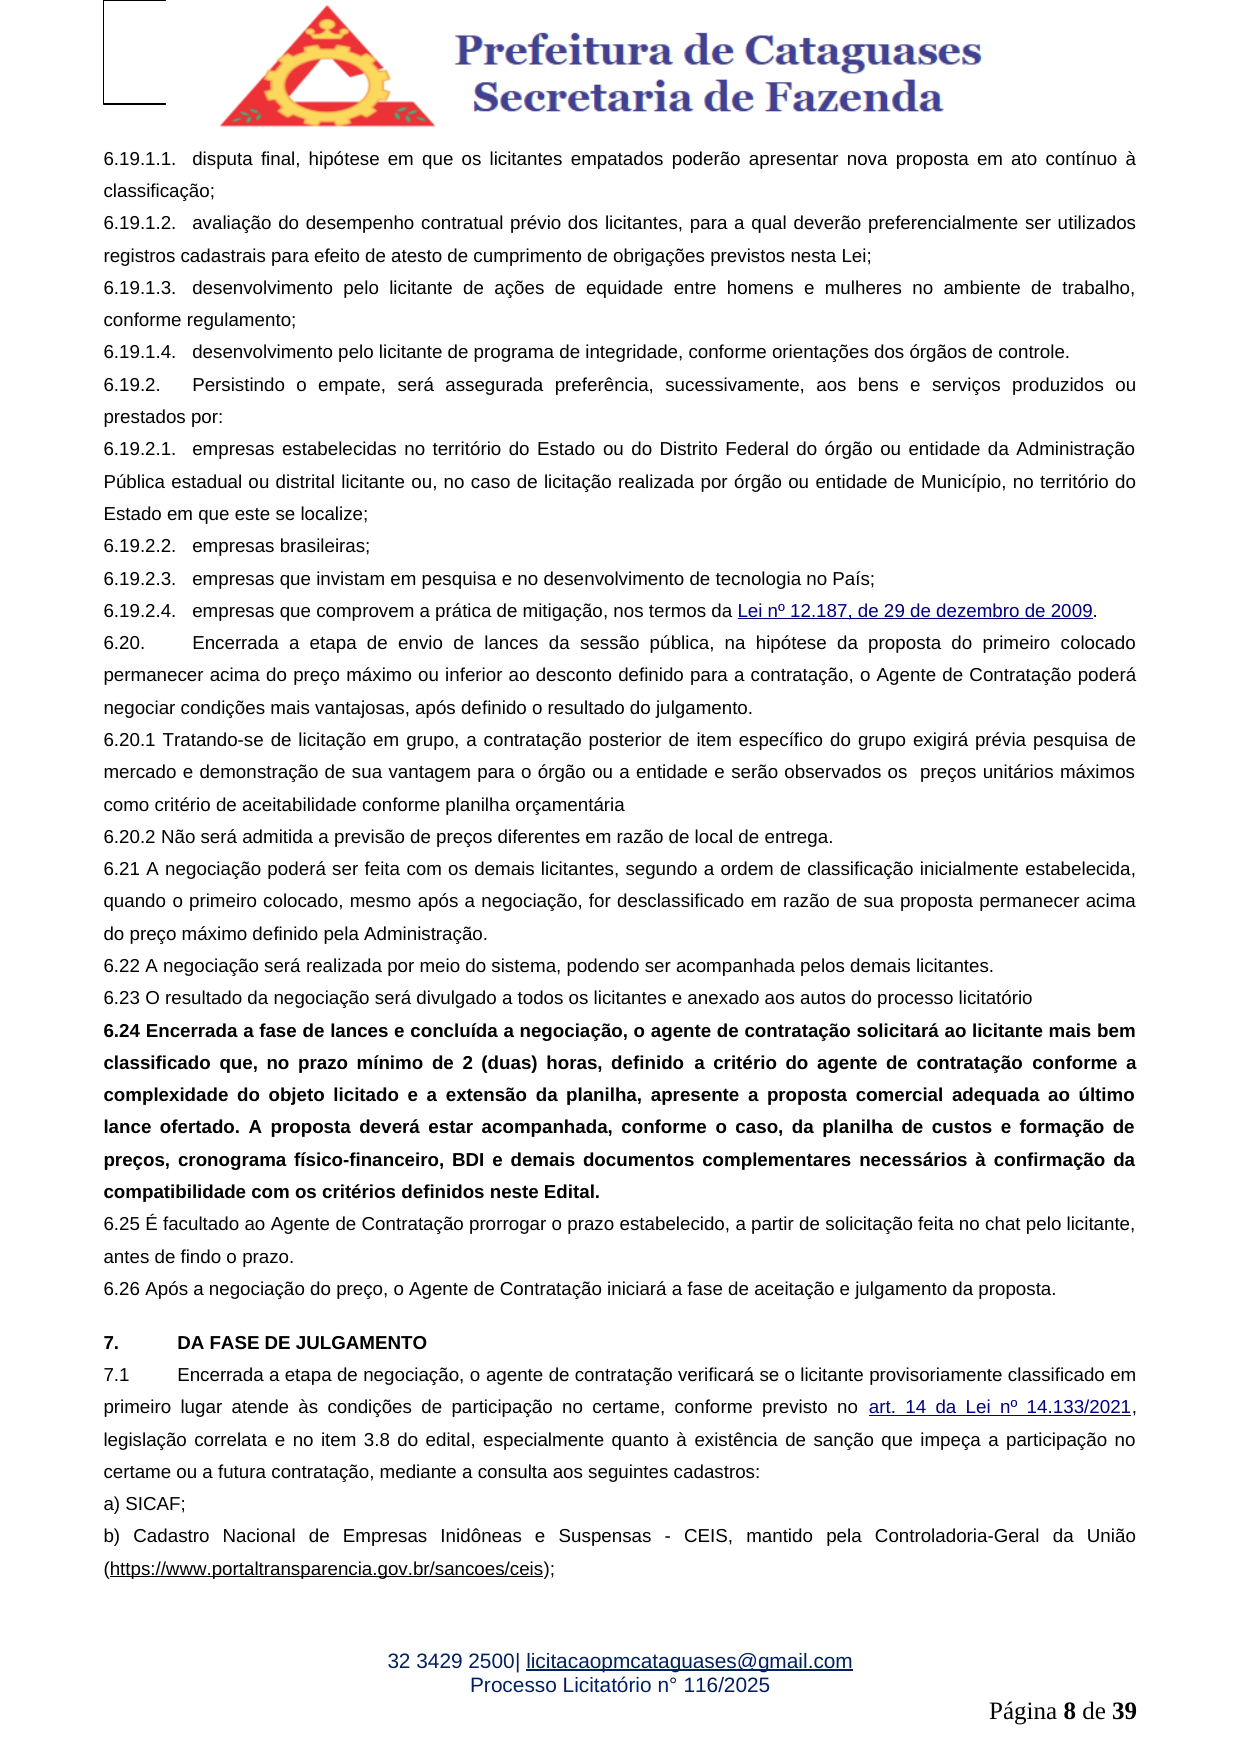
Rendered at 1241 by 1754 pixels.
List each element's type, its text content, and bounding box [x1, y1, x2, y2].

list 6.25 É facultado ao Agente de Contratação prorrogar o prazo estabelecido, a partir de solicitação feita no chat pelo licitante, antes de findo o prazo. [103, 1213, 1137, 1267]
list disputa final, hipótese em que os licitantes empatados poderão apresentar nova proposta em ato contínuo à classificação; [103, 147, 1137, 201]
list desenvolvimento pelo licitante de programa de integridade, conforme orientações dos órgãos de controle. [103, 341, 1137, 363]
list empresas brasileiras; [103, 535, 1137, 557]
list 6.20.1 Tratando-se de licitação em grupo, a contratação posterior de item específico do grupo exigirá prévia pesquisa de mercado e demonstração de sua vantagem para o órgão ou a entidade e serão observados os preços unitários máximos como critério de aceitabilidade conforme planilha orçamentária [103, 729, 1137, 815]
list Encerrada a etapa de envio de lances da sessão pública, na hipótese da proposta do primeiro colocado permanecer acima do preço máximo ou inferior ao desconto definido para a contratação, o Agente de Contratação poderá negociar condições mais vantajosas, após definido o resultado do julgamento. [103, 632, 1137, 718]
list empresas que comprovem a prática de mitigação, nos termos da Lei nº 12.187, de 29 de dezembro de 2009. [103, 599, 1137, 621]
list 6.21 A negociação poderá ser feita com os demais licitantes, segundo a ordem de classificação inicialmente estabelecida, quando o primeiro colocado, mesmo após a negociação, for desclassificado em razão de sua proposta permanecer acima do preço máximo definido pela Administração. [103, 858, 1137, 944]
list b) Cadastro Nacional de Empresas Inidôneas e Suspensas - CEIS, mantido pela Controladoria-Geral da União (https://www.portaltransparencia.gov.br/sancoes/ceis); [103, 1525, 1137, 1579]
list Encerrada a etapa de negociação, o agente de contratação verificará se o licitante provisoriamente classificado em primeiro lugar atende às condições de participação no certame, conforme previsto no art. 14 da Lei nº 14.133/2021, legislação correlata e no item 3.8 do edital, especialmente quanto à existência de sanção que impeça a participação no certame ou a futura contratação, mediante a consulta aos seguintes cadastros: [103, 1364, 1137, 1482]
list desenvolvimento pelo licitante de ações de equidade entre homens e mulheres no ambiente de trabalho, conforme regulamento; [103, 277, 1137, 331]
list a) SICAF; [103, 1493, 1137, 1514]
list empresas estabelecidas no território do Estado ou do Distrito Federal do órgão ou entidade da Administração Pública estadual ou distrital licitante ou, no caso de licitação realizada por órgão ou entidade de Município, no território do Estado em que este se localize; [103, 438, 1137, 524]
picture [165, 0, 1075, 148]
list 6.22 A negociação será realizada por meio do sistema, podendo ser acompanhada pelos demais licitantes. [103, 955, 1137, 976]
list 6.23 O resultado da negociação será divulgado a todos os licitantes e anexado aos autos do processo licitatório [103, 987, 1137, 1009]
list DA FASE DE JULGAMENTO [103, 1332, 1137, 1353]
list 6.26 Após a negociação do preço, o Agente de Contratação iniciará a fase de aceitação e julgamento da proposta. [103, 1278, 1137, 1299]
list empresas que invistam em pesquisa e no desenvolvimento de tecnologia no País; [103, 567, 1137, 589]
list Persistindo o empate, será assegurada preferência, sucessivamente, aos bens e serviços produzidos ou prestados por: [103, 373, 1137, 427]
list avaliação do desempenho contratual prévio dos licitantes, para a qual deverão preferencialmente ser utilizados registros cadastrais para efeito de atesto de cumprimento de obrigações previstos nesta Lei; [103, 212, 1137, 266]
list 6.20.2 Não será admitida a previsão de preços diferentes em razão de local de entrega. [103, 826, 1137, 847]
list 6.24 Encerrada a fase de lances e concluída a negociação, o agente de contratação solicitará ao licitante mais bem classificado que, no prazo mínimo de 2 (duas) horas, definido a critério do agente de contratação conforme a complexidade do objeto licitado e a extensão da planilha, apresente a proposta comercial adequada ao último lance ofertado. A proposta deverá estar acompanhada, conforme o caso, da planilha de custos e formação de preços, cronograma físico-financeiro, BDI e demais documentos complementares necessários à confirmação da compatibilidade com os critérios definidos neste Edital. [103, 1019, 1137, 1202]
